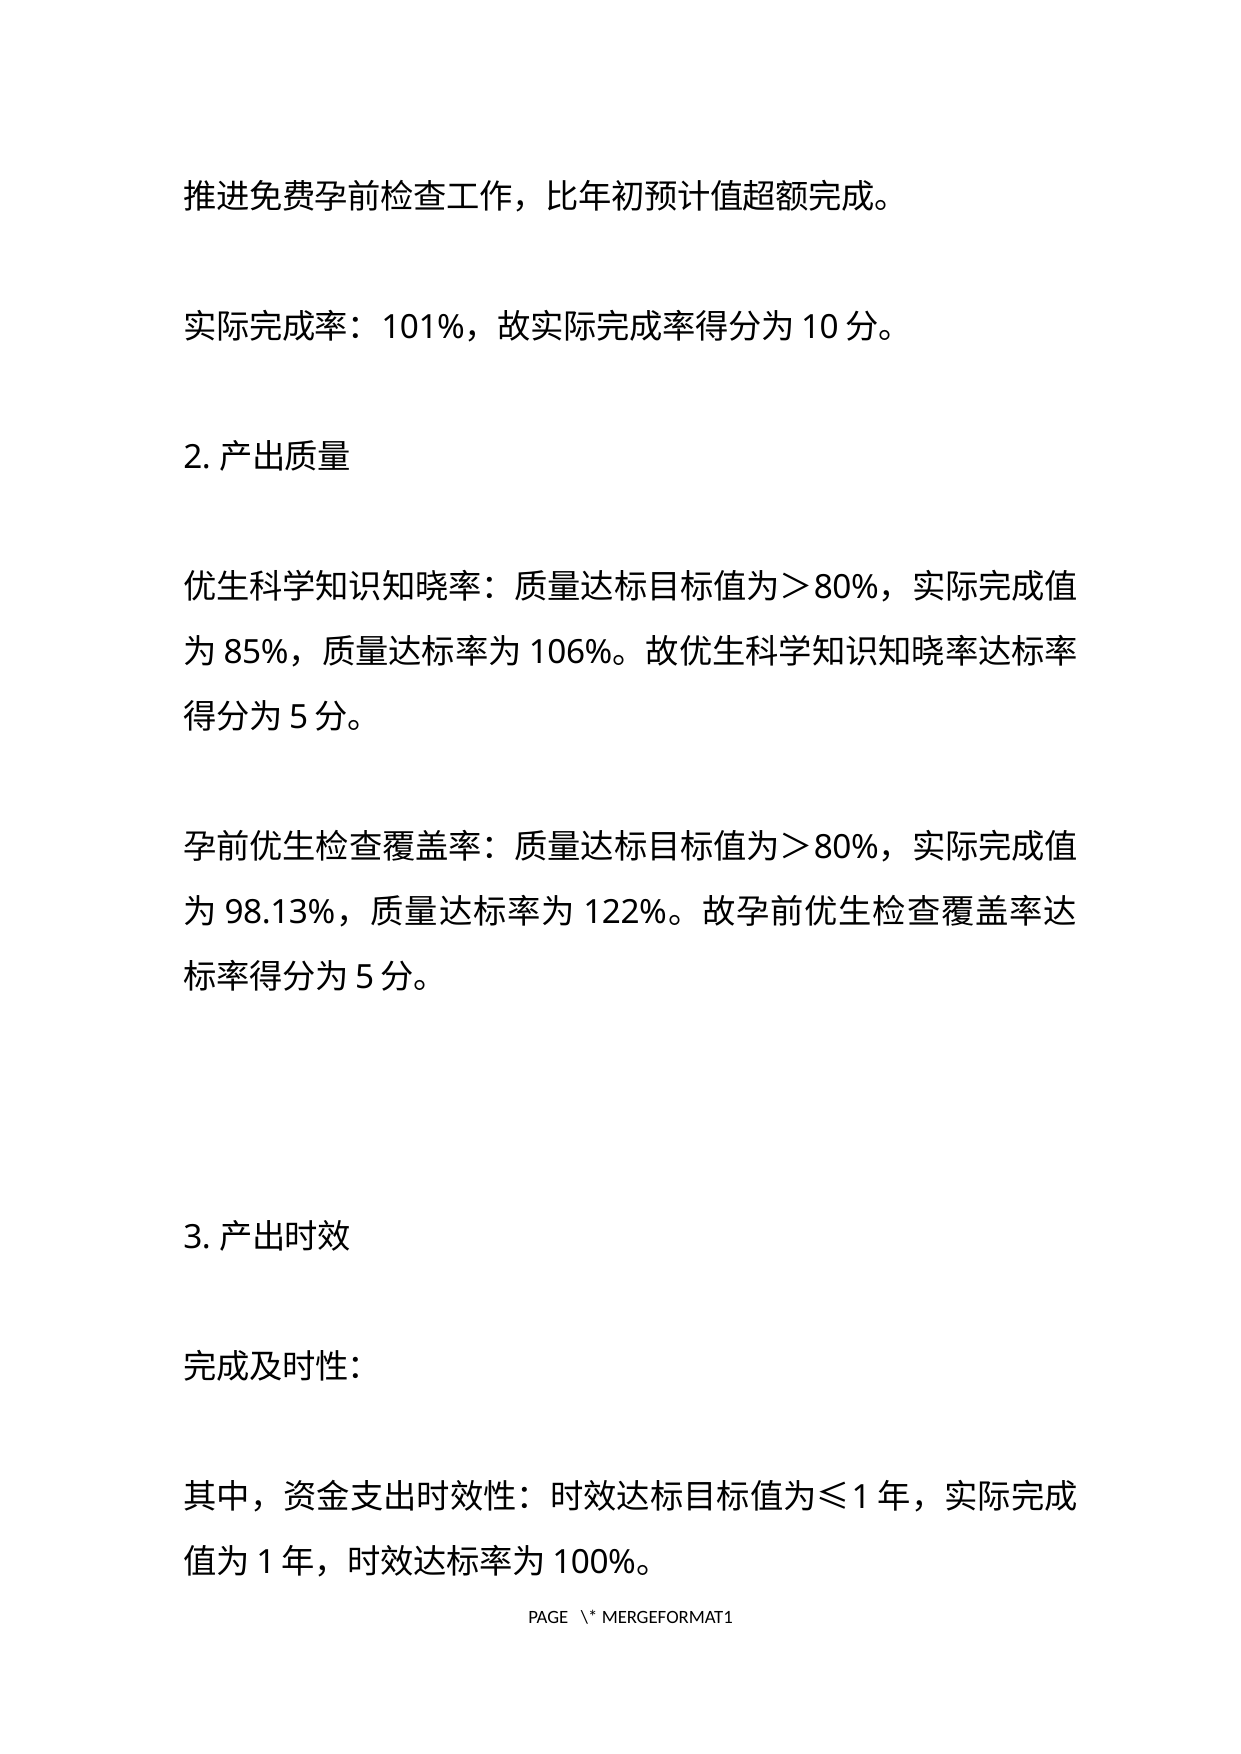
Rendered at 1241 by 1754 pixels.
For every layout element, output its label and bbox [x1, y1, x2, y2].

text [183, 162, 1078, 1592]
